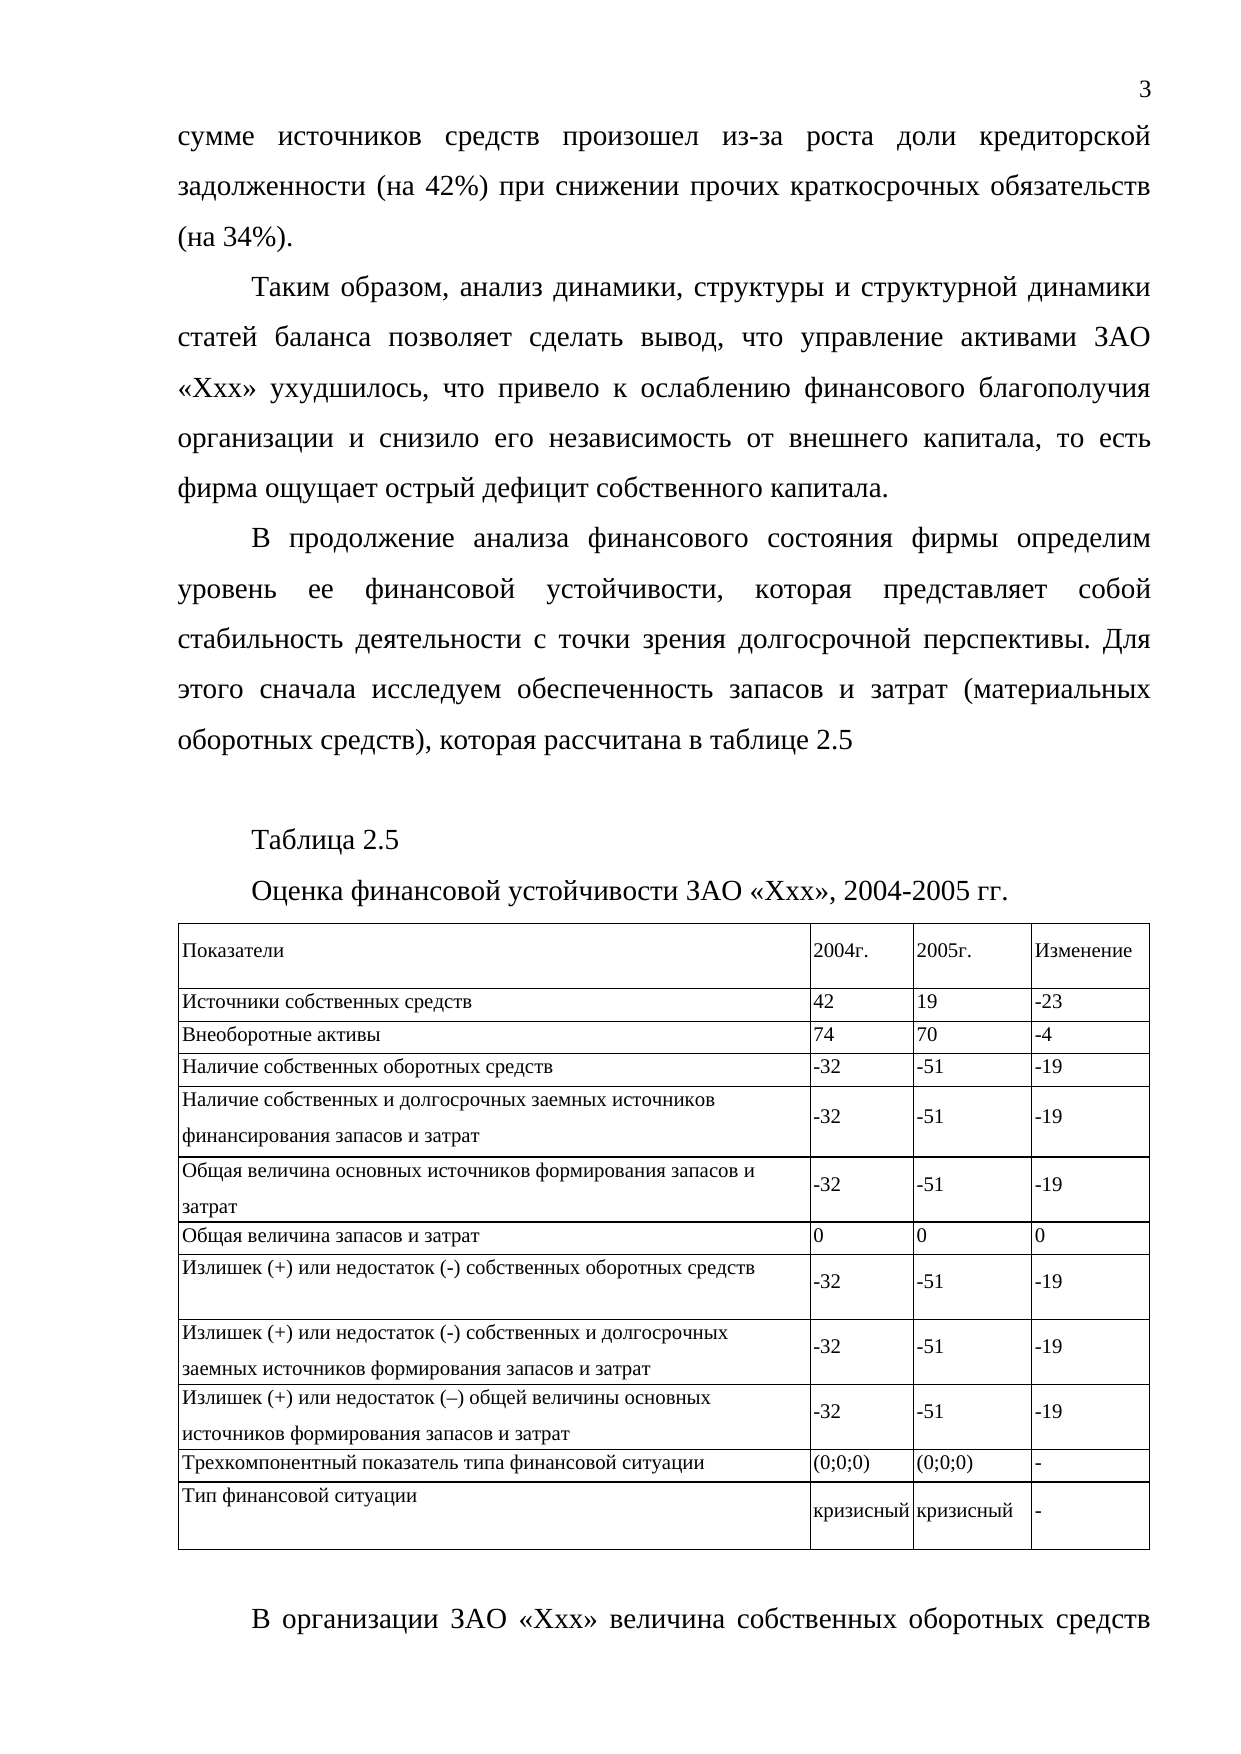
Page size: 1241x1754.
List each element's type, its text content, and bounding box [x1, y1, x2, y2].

table_cell -32 [811, 1087, 913, 1156]
text Оценка финансовой устойчивости ЗАО «Ххх», 2004-2005 гг. [177, 873, 1152, 906]
table_cell 0 [1032, 1223, 1149, 1254]
text В продолжение анализа финансового состояния фирмы определим уровень ее финансовой устойчивости, которая представляет собой стабильность деятельности с точки зрения долгосрочной перспективы. Для этого сначала исследуем обеспеченность запасов и затрат (материальных оборотных средств), которая рассчитана в таблице 2.5 [177, 521, 1152, 755]
table_cell -32 [811, 1320, 913, 1384]
table_cell Наличие собственных и долгосрочных заемных источников финансирования запасов и затрат [179, 1087, 810, 1156]
table_cell Наличие собственных оборотных средств [179, 1054, 810, 1086]
table_cell -4 [1032, 1022, 1149, 1053]
table_cell - [1032, 1450, 1149, 1481]
table_cell 42 [811, 989, 913, 1021]
table_cell 19 [914, 989, 1031, 1021]
table_cell Излишек (+) или недостаток (-) собственных оборотных средств [179, 1255, 810, 1319]
table_cell -19 [1032, 1087, 1149, 1156]
table_cell -32 [811, 1158, 913, 1221]
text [177, 1601, 1152, 1634]
table_cell кризисный [914, 1483, 1031, 1549]
table_cell -51 [914, 1054, 1031, 1086]
table_cell (0;0;0) [811, 1450, 913, 1481]
table_header 2005г. [914, 924, 1031, 988]
table_cell Тип финансовой ситуации [179, 1483, 810, 1549]
table_cell -19 [1032, 1385, 1149, 1449]
table_cell Трехкомпонентный показатель типа финансовой ситуации [179, 1450, 810, 1481]
text Таблица 2.5 [177, 822, 1152, 856]
table_cell -51 [914, 1320, 1031, 1384]
table_cell -32 [811, 1054, 913, 1086]
table_cell -19 [1032, 1158, 1149, 1221]
table_cell -19 [1032, 1320, 1149, 1384]
table_cell -32 [811, 1385, 913, 1449]
table_cell Источники собственных средств [179, 989, 810, 1021]
table_cell -19 [1032, 1255, 1149, 1319]
table_cell 0 [914, 1223, 1031, 1254]
table_cell -23 [1032, 989, 1149, 1021]
table_cell -51 [914, 1385, 1031, 1449]
table_cell Излишек (+) или недостаток (–) общей величины основных источников формирования запасов и затрат [179, 1385, 810, 1449]
table_cell Внеоборотные активы [179, 1022, 810, 1053]
table_cell -32 [811, 1255, 913, 1319]
table_cell (0;0;0) [914, 1450, 1031, 1481]
table_cell Общая величина запасов и затрат [179, 1223, 810, 1254]
table_header Изменение [1032, 924, 1149, 988]
table_cell - [1032, 1483, 1149, 1549]
table_header 2004г. [811, 924, 913, 988]
table_header Показатели [179, 924, 810, 988]
table_cell -19 [1032, 1054, 1149, 1086]
table_cell кризисный [811, 1483, 913, 1549]
text Таким образом, анализ динамики, структуры и структурной динамики статей баланса позволяет сделать вывод, что управление активами ЗАО «Ххх» ухудшилось, что привело к ослаблению финансового благополучия организации и снизило его независимость от внешнего капитала, то есть фирма ощущает острый дефицит собственного капитала. [177, 269, 1152, 504]
table_cell -51 [914, 1087, 1031, 1156]
table_cell Общая величина основных источников формирования запасов и затрат [179, 1158, 810, 1221]
table_cell -51 [914, 1255, 1031, 1319]
table_cell Излишек (+) или недостаток (-) собственных и долгосрочных заемных источников формирования запасов и затрат [179, 1320, 810, 1384]
table_cell -51 [914, 1158, 1031, 1221]
table_cell 70 [914, 1022, 1031, 1053]
table_cell 0 [811, 1223, 913, 1254]
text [177, 118, 1152, 252]
table_cell 74 [811, 1022, 913, 1053]
